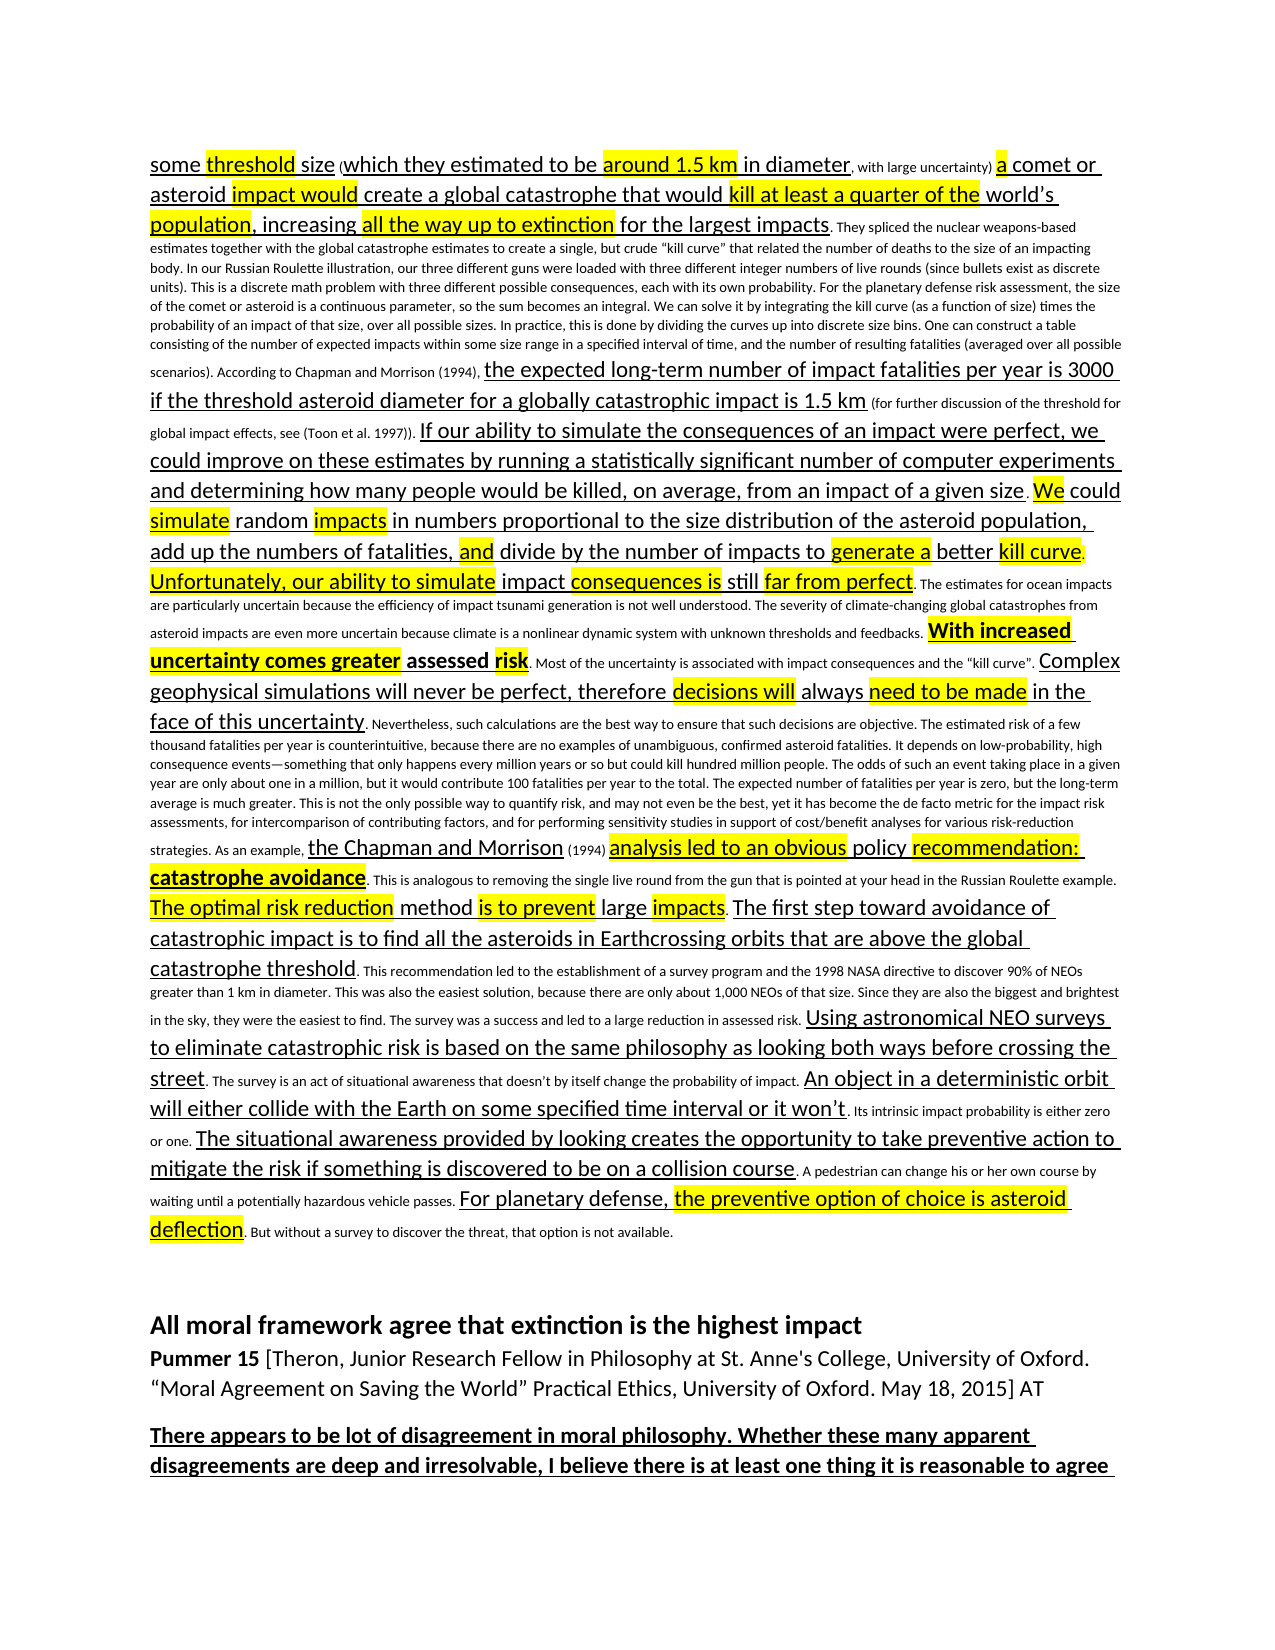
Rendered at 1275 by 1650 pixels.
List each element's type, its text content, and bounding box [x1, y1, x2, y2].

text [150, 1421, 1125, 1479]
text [150, 150, 1125, 1243]
text Pummer 15 [Theron, Junior Research Fellow in Philosophy at St. Anne's College, University of Oxford. “Moral Agreement on Saving the World” Practical Ethics, University of Oxford. May 18, 2015] AT [150, 1344, 1125, 1402]
subtitle All moral framework agree that extinction is the highest impact [150, 1308, 1125, 1342]
